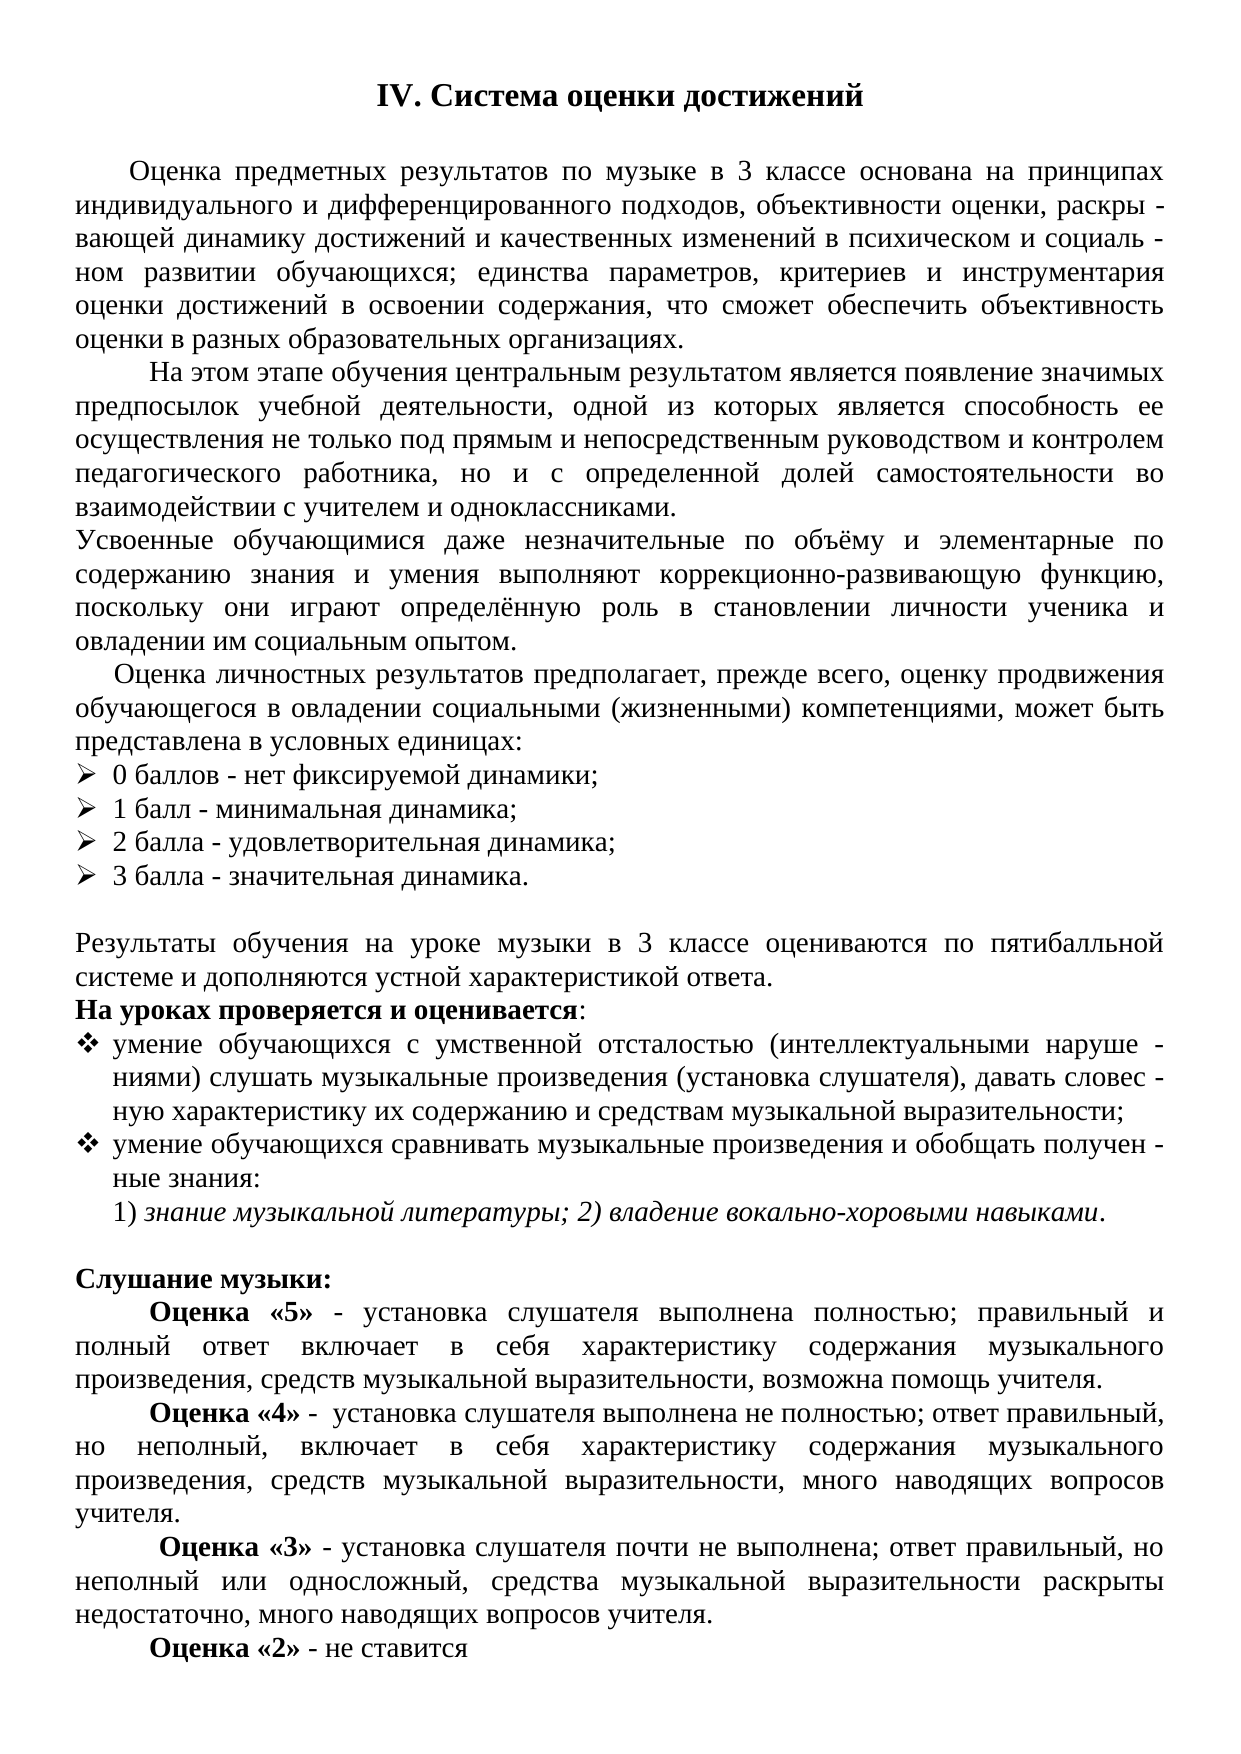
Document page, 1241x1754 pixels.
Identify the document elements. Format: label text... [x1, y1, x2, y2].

list 2 балла - удовлетворительная динамика; [75, 824, 1165, 858]
text Слушание музыки: [75, 1261, 1165, 1294]
text Оценка «2» - не ставится [75, 1630, 1165, 1663]
text Оценка «4» - установка слушателя выполнена не полностью; ответ правильный, но неполный, включает в себя характеристику содержания музыкального произведения, средств музыкальной выразительности, много наводящих вопросов учителя. [75, 1395, 1165, 1529]
text Оценка предметных результатов по музыке в 3 классе основана на принципах индивидуального и дифференцированного подходов, объективности оценки, раскры - вающей динамику достижений и качественных изменений в психическом и социаль - ном развитии обучающихся; единства параметров, критериев и инструментария оценки достижений в освоении содержания, что сможет обеспечить объективность оценки в разных образовательных организациях. [75, 153, 1165, 354]
list 0 баллов - нет фиксируемой динамики; [75, 757, 1165, 791]
list 1 балл - минимальная динамика; [75, 791, 1165, 824]
list 3 балла - значительная динамика. [75, 858, 1165, 892]
text Оценка «5» - установка слушателя выполнена полностью; правильный и полный ответ включает в себя характеристику содержания музыкального произведения, средств музыкальной выразительности, возможна помощь учителя. [75, 1294, 1165, 1395]
text Оценка «3» - установка слушателя почти не выполнена; ответ правильный, но неполный или односложный, средства музыкальной выразительности раскрыты недостаточно, много наводящих вопросов учителя. [75, 1529, 1165, 1630]
list умение обучающихся сравнивать музыкальные произведения и обобщать получен - ные знания: 1) знание музыкальной литературы; 2) владение вокально-хоровыми навыками. [75, 1127, 1165, 1227]
text Оценка личностных результатов предполагает, прежде всего, оценку продвижения обучающегося в овладении социальными (жизненными) компетенциями, может быть представлена в условных единицах: [75, 656, 1165, 757]
text IV. Система оценки достижений [75, 75, 1165, 113]
list умение обучающихся с умственной отсталостью (интеллектуальными наруше - ниями) слушать музыкальные произведения (установка слушателя), давать словес - ную характеристику их содержанию и средствам музыкальной выразительности; [75, 1026, 1165, 1127]
text Результаты обучения на уроке музыки в 3 классе оцениваются по пятибалльной системе и дополняются устной характеристикой ответа. На уроках проверяется и оценивается: [75, 925, 1165, 1026]
text На этом этапе обучения центральным результатом является появление значимых предпосылок учебной деятельности, одной из которых является способность ее осуществления не только под прямым и непосредственным руководством и контролем педагогического работника, но и с определенной долей самостоятельности во взаимодействии с учителем и одноклассниками. Усвоенные обучающимися даже незначительные по объёму и элементарные по содержанию знания и умения выполняют коррекционно-развивающую функцию, поскольку они играют определённую роль в становлении личности ученика и овладении им социальным опытом. [75, 354, 1165, 656]
